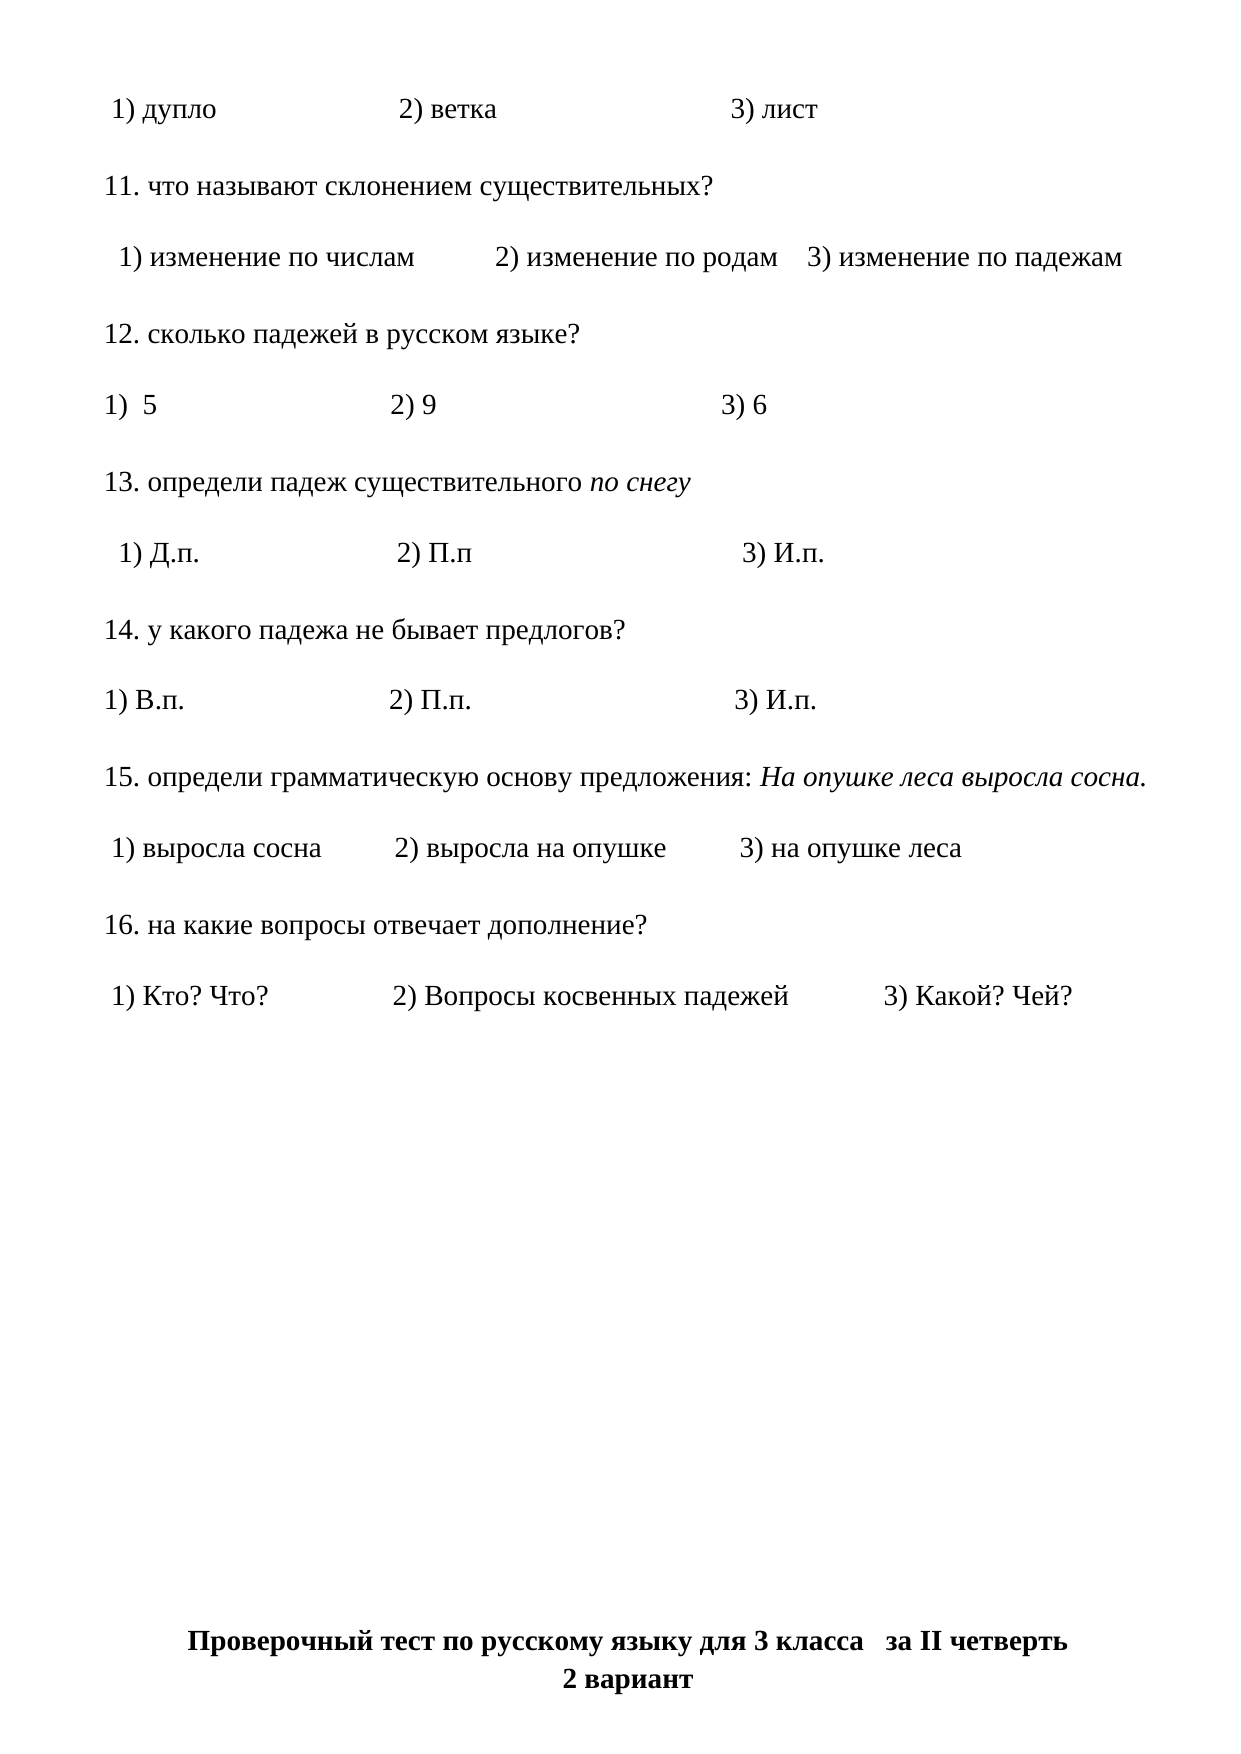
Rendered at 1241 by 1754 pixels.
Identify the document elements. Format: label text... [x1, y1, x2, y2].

text 14. у какого падежа не бывает предлогов? [103, 612, 1152, 645]
text 13. определи падеж существительного по снегу [103, 464, 1152, 497]
text 1) 5 2) 9 3) 6 [103, 387, 1152, 420]
text 1) Д.п. 2) П.п 3) И.п. [103, 535, 1152, 568]
text 16. на какие вопросы отвечает дополнение? [103, 907, 1152, 941]
text Проверочный тест по русскому языку для 3 класса за II четверть 2 вариант [103, 1623, 1152, 1695]
text 11. что называют склонением существительных? [103, 168, 1152, 202]
text 1) В.п. 2) П.п. 3) И.п. [103, 682, 1152, 716]
text 1) дупло 2) ветка 3) лист [103, 91, 1152, 125]
text 1) Кто? Что? 2) Вопросы косвенных падежей 3) Какой? Чей? [103, 978, 1152, 1012]
text 15. определи грамматическую основу предложения: На опушке леса выросла сосна. [103, 759, 1152, 793]
text 1) выросла сосна 2) выросла на опушке 3) на опушке леса [103, 830, 1152, 864]
text 1) изменение по числам 2) изменение по родам 3) изменение по падежам [103, 239, 1152, 273]
text 12. сколько падежей в русском языке? [103, 316, 1152, 350]
